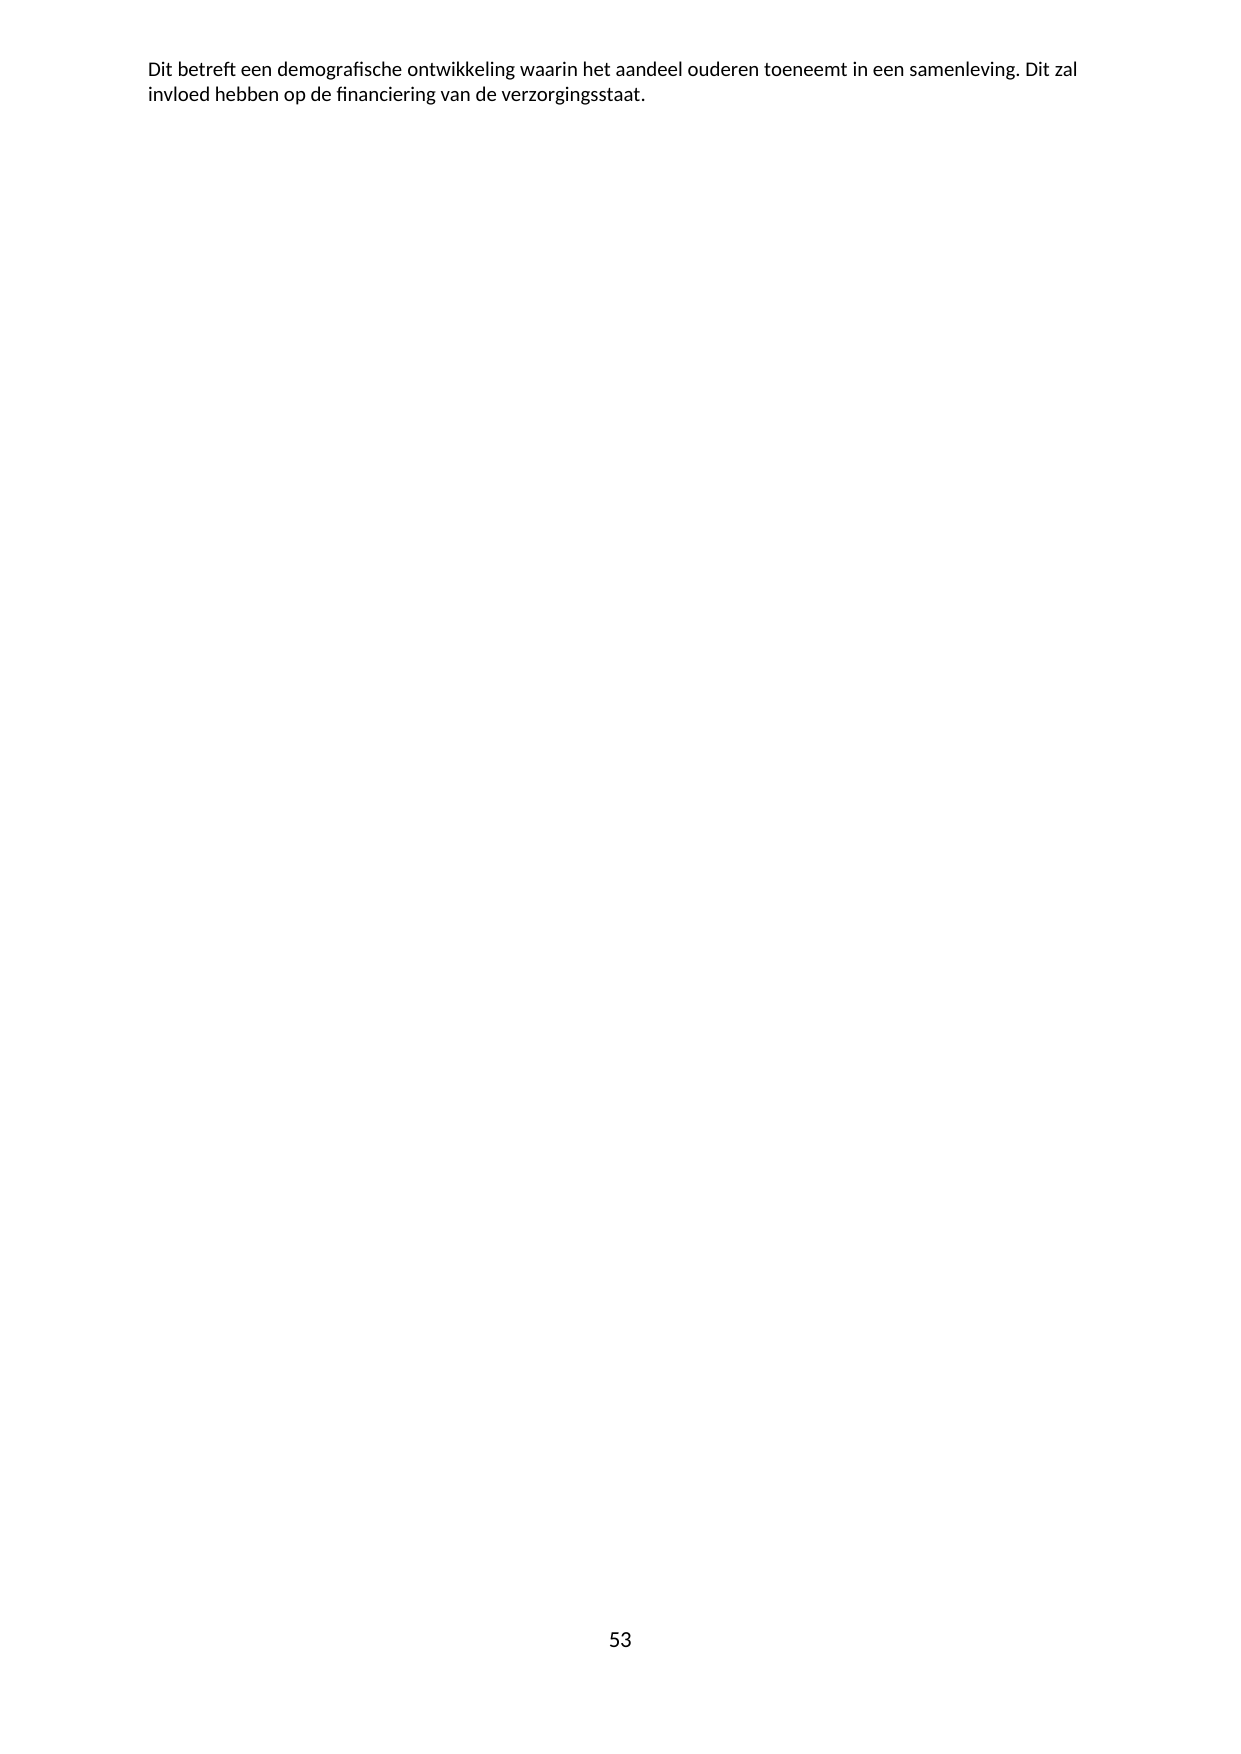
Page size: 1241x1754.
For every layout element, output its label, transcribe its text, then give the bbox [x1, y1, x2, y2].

text Dit betreft een demografische ontwikkeling waarin het aandeel ouderen toeneemt in een samenleving. Dit zal invloed hebben op de financiering van de verzorgingsstaat. [148, 56, 1089, 107]
